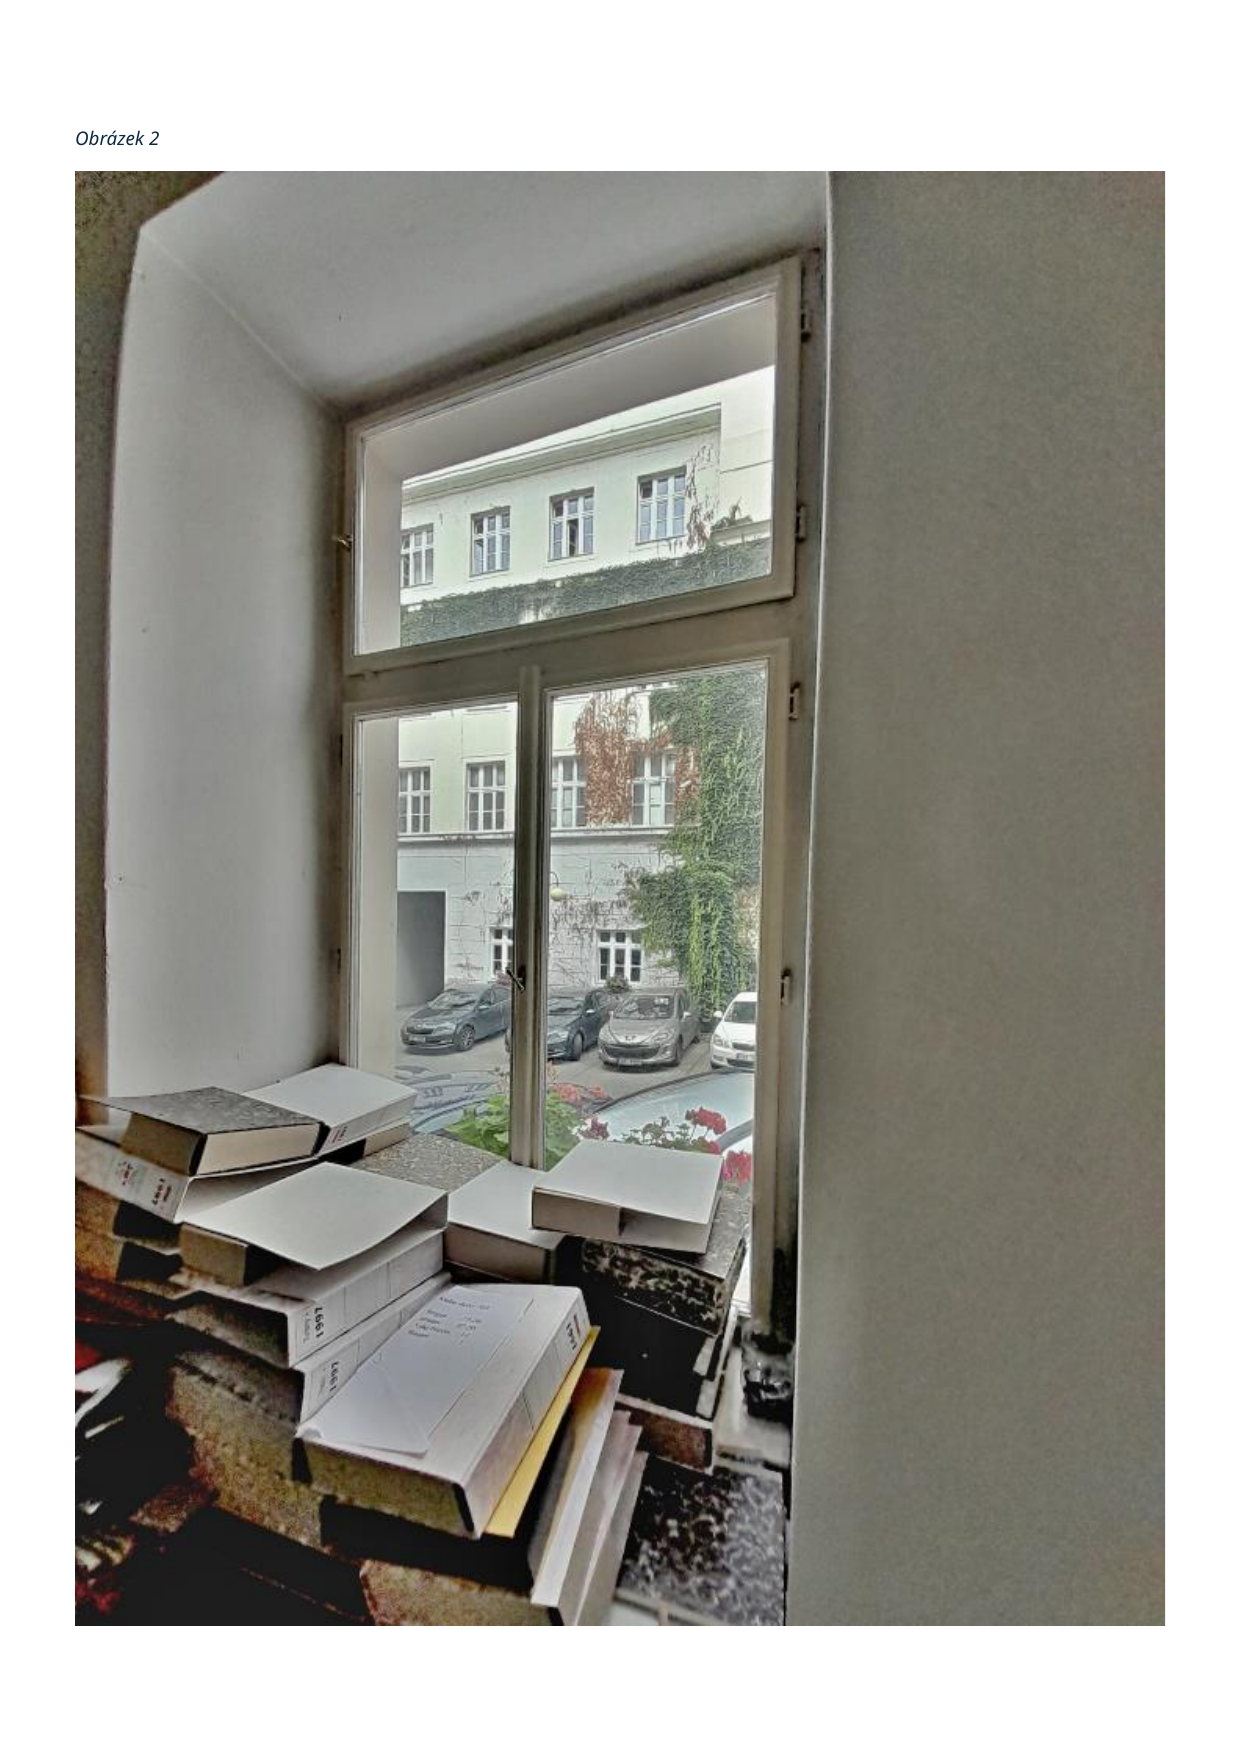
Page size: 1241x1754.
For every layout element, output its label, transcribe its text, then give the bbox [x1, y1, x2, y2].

picture [75, 171, 1166, 1626]
text Obrázek 2 [75, 125, 1165, 151]
